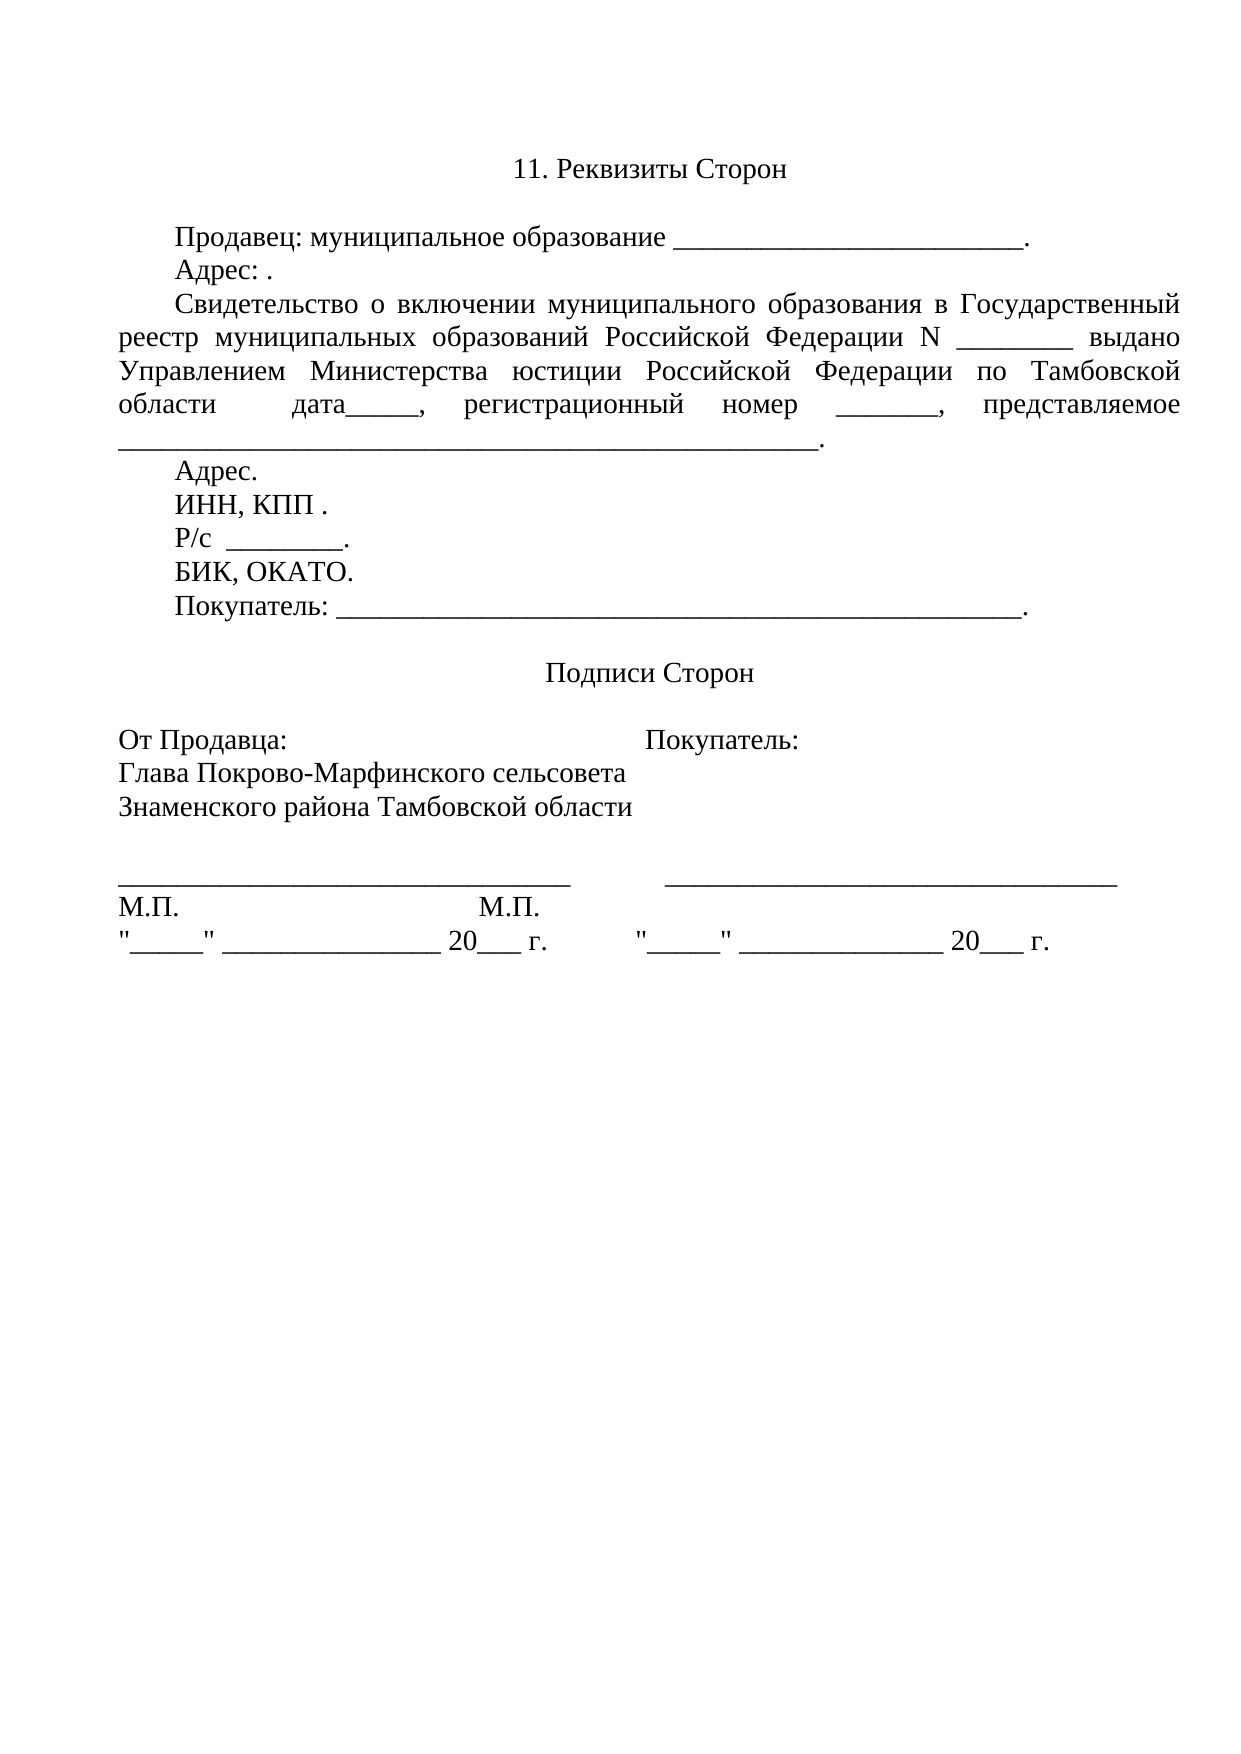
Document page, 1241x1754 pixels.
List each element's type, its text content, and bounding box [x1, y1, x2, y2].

text Продавец: муниципальное образование ________________________. [118, 219, 1181, 252]
text ИНН, КПП . [118, 487, 1181, 521]
text М.П. М.П. [118, 889, 1181, 923]
text Свидетельство о включении муниципального образования в Государственный реестр муниципальных образований Российской Федерации N ________ выдано Управлением Министерства юстиции Российской Федерации по Тамбовской области дата_____, регистрационный номер _______, представляемое ________________________________________________. [118, 286, 1181, 453]
text "_____" _______________ 20___ г. "_____" ______________ 20___ г. [118, 923, 1181, 957]
text Подписи Сторон [118, 655, 1181, 688]
text Глава Покрово-Марфинского сельсовета [118, 755, 1181, 789]
text Адрес. [118, 453, 1181, 487]
text _______________________________ _______________________________ [118, 856, 1181, 889]
text Р/с ________. [118, 521, 1181, 554]
text Покупатель: _______________________________________________. [118, 588, 1181, 621]
text БИК, ОКАТО. [118, 554, 1181, 588]
text Знаменского района Тамбовской области [118, 789, 1181, 822]
text Адрес: . [118, 252, 1181, 286]
text 11. Реквизиты Сторон [118, 152, 1181, 185]
text От Продавца: Покупатель: [118, 722, 1181, 755]
